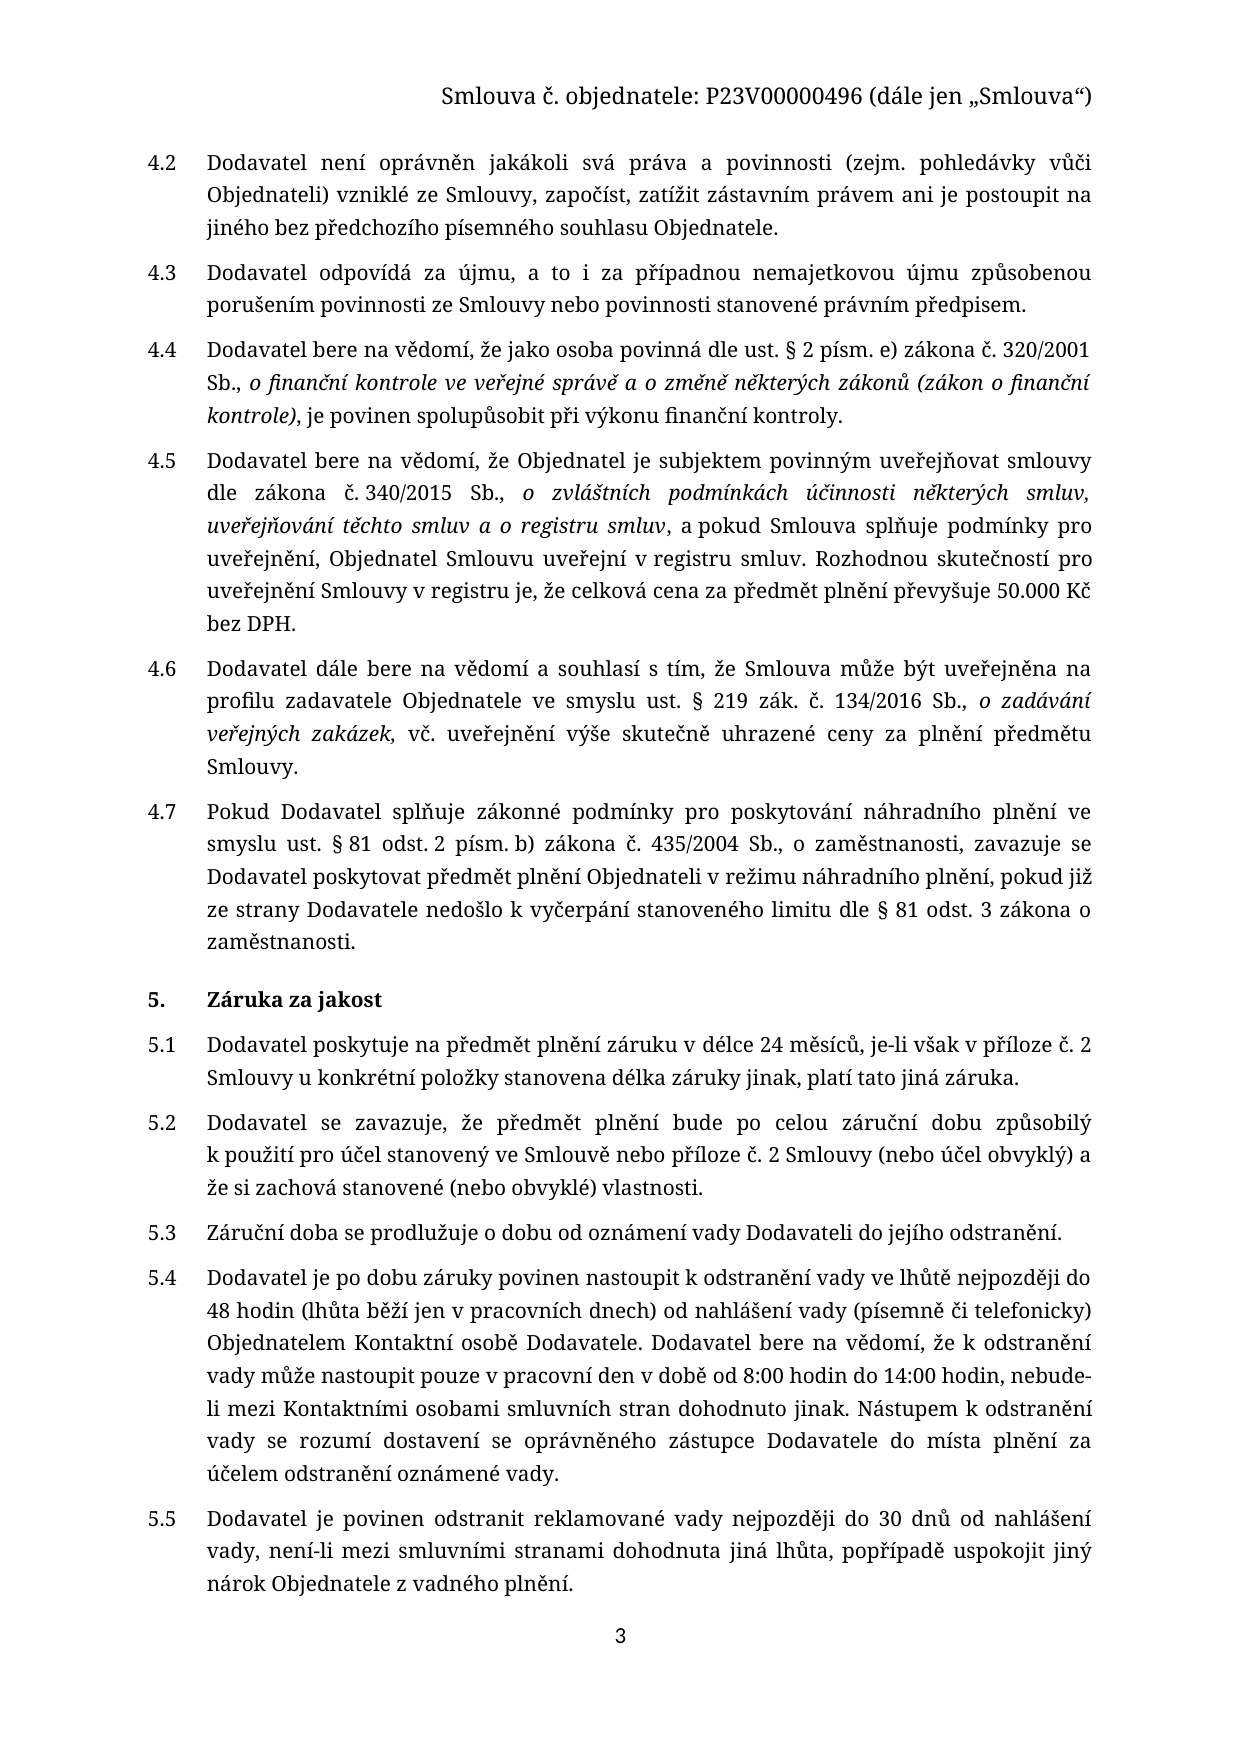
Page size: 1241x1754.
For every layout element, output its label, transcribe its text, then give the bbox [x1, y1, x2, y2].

list Dodavatel odpovídá za újmu, a to i za případnou nemajetkovou újmu způsobenou porušením povinnosti ze Smlouvy nebo povinnosti stanovené právním předpisem. [148, 258, 1093, 319]
list Dodavatel není oprávněn jakákoli svá práva a povinnosti (zejm. pohledávky vůči Objednateli) vzniklé ze Smlouvy, započíst, zatížit zástavním právem ani je postoupit na jiného bez předchozího písemného souhlasu Objednatele. [148, 148, 1093, 241]
list Dodavatel dále bere na vědomí a souhlasí s tím, že Smlouva může být uveřejněna na profilu zadavatele Objednatele ve smyslu ust. § 219 zák. č. 134/2016 Sb., o zadávání veřejných zakázek, vč. uveřejnění výše skutečně uhrazené ceny za plnění předmětu Smlouvy. [148, 654, 1093, 780]
list Dodavatel se zavazuje, že předmět plnění bude po celou záruční dobu způsobilý k použití pro účel stanovený ve Smlouvě nebo příloze č. 2 Smlouvy (nebo účel obvyklý) a že si zachová stanovené (nebo obvyklé) vlastnosti. [148, 1108, 1093, 1201]
list Dodavatel poskytuje na předmět plnění záruku v délce 24 měsíců, je-li však v příloze č. 2 Smlouvy u konkrétní položky stanovena délka záruky jinak, platí tato jiná záruka. [148, 1030, 1093, 1091]
list Záruční doba se prodlužuje o dobu od oznámení vady Dodavateli do jejího odstranění. [148, 1218, 1093, 1247]
list Dodavatel bere na vědomí, že Objednatel je subjektem povinným uveřejňovat smlouvy dle zákona č. 340/2015 Sb., o zvláštních podmínkách účinnosti některých smluv, uveřejňování těchto smluv a o registru smluv, a pokud Smlouva splňuje podmínky pro uveřejnění, Objednatel Smlouvu uveřejní v registru smluv. Rozhodnou skutečností pro uveřejnění Smlouvy v registru je, že celková cena za předmět plnění převyšuje 50.000 Kč bez DPH. [148, 446, 1093, 637]
list Dodavatel bere na vědomí, že jako osoba povinná dle ust. § 2 písm. e) zákona č. 320/2001 Sb., o finanční kontrole ve veřejné správě a o změně některých zákonů (zákon o finanční kontrole), je povinen spolupůsobit při výkonu finanční kontroly. [148, 336, 1093, 429]
list Dodavatel je po dobu záruky povinen nastoupit k odstranění vady ve lhůtě nejpozději do 48 hodin (lhůta běží jen v pracovních dnech) od nahlášení vady (písemně či telefonicky) Objednatelem Kontaktní osobě Dodavatele. Dodavatel bere na vědomí, že k odstranění vady může nastoupit pouze v pracovní den v době od 8:00 hodin do 14:00 hodin, nebude-li mezi Kontaktními osobami smluvních stran dohodnuto jinak. Nástupem k odstranění vady se rozumí dostavení se oprávněného zástupce Dodavatele do místa plnění za účelem odstranění oznámené vady. [148, 1263, 1093, 1487]
list Pokud Dodavatel splňuje zákonné podmínky pro poskytování náhradního plnění ve smyslu ust. § 81 odst. 2 písm. b) zákona č. 435/2004 Sb., o zaměstnanosti, zavazuje se Dodavatel poskytovat předmět plnění Objednateli v režimu náhradního plnění, pokud již ze strany Dodavatele nedošlo k vyčerpání stanoveného limitu dle § 81 odst. 3 zákona o zaměstnanosti. [148, 797, 1093, 956]
list Dodavatel je povinen odstranit reklamované vady nejpozději do 30 dnů od nahlášení vady, není-li mezi smluvními stranami dohodnuta jiná lhůta, popřípadě uspokojit jiný nárok Objednatele z vadného plnění. [148, 1504, 1093, 1598]
list Záruka za jakost [148, 985, 1093, 1013]
